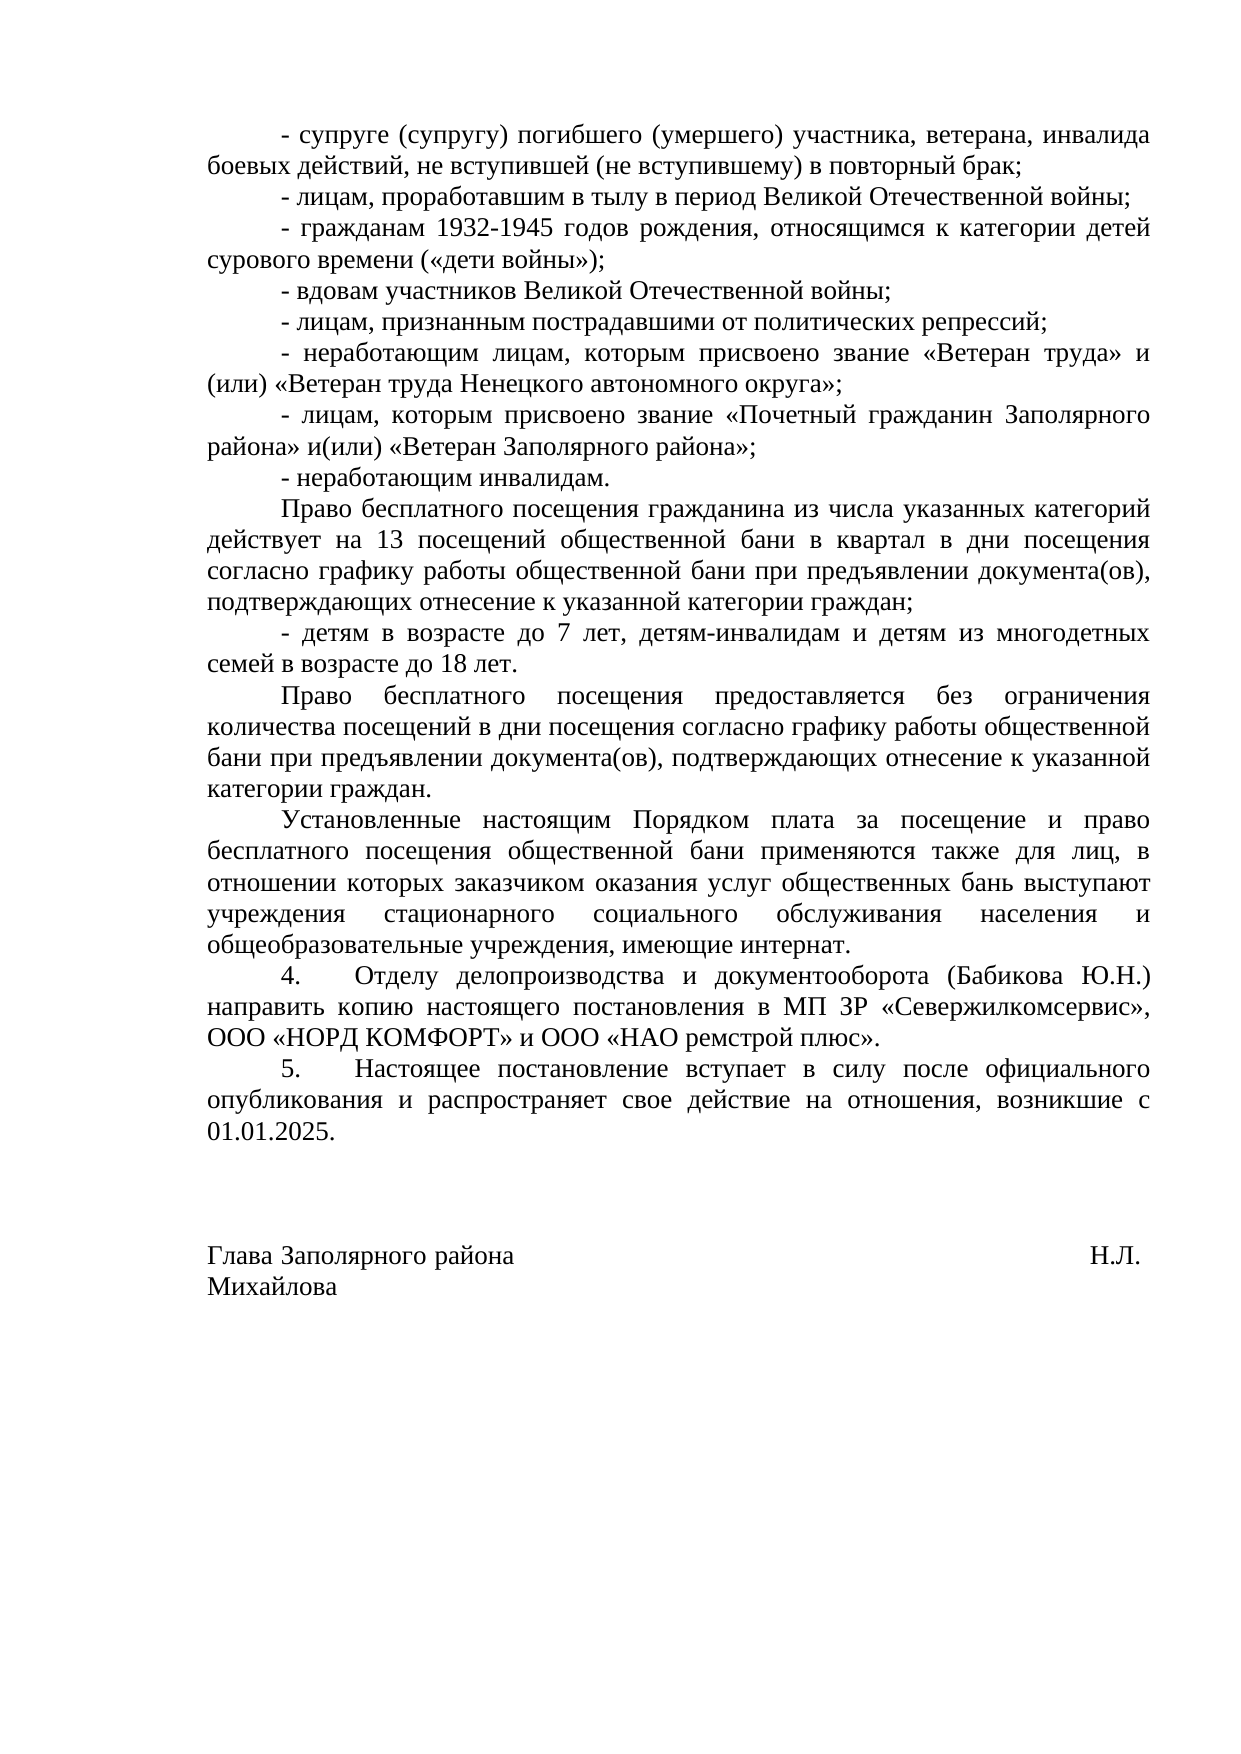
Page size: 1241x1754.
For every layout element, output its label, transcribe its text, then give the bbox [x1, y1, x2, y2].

text Право бесплатного посещения гражданина из числа указанных категорий действует на 13 посещений общественной бани в квартал в дни посещения согласно графику работы общественной бани при предъявлении документа(ов), подтверждающих отнесение к указанной категории граждан; [207, 492, 1152, 616]
text - детям в возрасте до 7 лет, детям-инвалидам и детям из многодетных семей в возрасте до 18 лет. [207, 616, 1152, 679]
title Глава Заполярного района Н.Л. Михайлова [207, 1239, 1152, 1302]
text Право бесплатного посещения предоставляется без ограничения количества посещений в дни посещения согласно графику работы общественной бани при предъявлении документа(ов), подтверждающих отнесение к указанной категории граждан. [207, 679, 1152, 803]
text - супруге (супругу) погибшего (умершего) участника, ветерана, инвалида боевых действий, не вступившей (не вступившему) в повторный брак; [207, 118, 1152, 180]
text - гражданам 1932-1945 годов рождения, относящимся к категории детей сурового времени («дети войны»); [207, 212, 1152, 274]
list Отделу делопроизводства и документооборота (Бабикова Ю.Н.) направить копию настоящего постановления в МП ЗР «Севержилкомсервис», ООО «НОРД КОМФОРТ» и ООО «НАО ремстрой плюс». [207, 959, 1152, 1052]
text - вдовам участников Великой Отечественной войны; [207, 274, 1152, 305]
text Установленные настоящим Порядком плата за посещение и право бесплатного посещения общественной бани применяются также для лиц, в отношении которых заказчиком оказания услуг общественных бань выступают учреждения стационарного социального обслуживания населения и общеобразовательные учреждения, имеющие интернат. [207, 803, 1152, 959]
text - неработающим инвалидам. [207, 461, 1152, 492]
text - неработающим лицам, которым присвоено звание «Ветеран труда» и (или) «Ветеран труда Ненецкого автономного округа»; [207, 336, 1152, 398]
text - лицам, проработавшим в тылу в период Великой Отечественной войны; [207, 180, 1152, 212]
text - лицам, признанным пострадавшими от политических репрессий; [207, 305, 1152, 336]
list Настоящее постановление вступает в силу после официального опубликования и распространяет свое действие на отношения, возникшие с 01.01.2025. [207, 1052, 1152, 1146]
text - лицам, которым присвоено звание «Почетный гражданин Заполярного района» и(или) «Ветеран Заполярного района»; [207, 398, 1152, 461]
